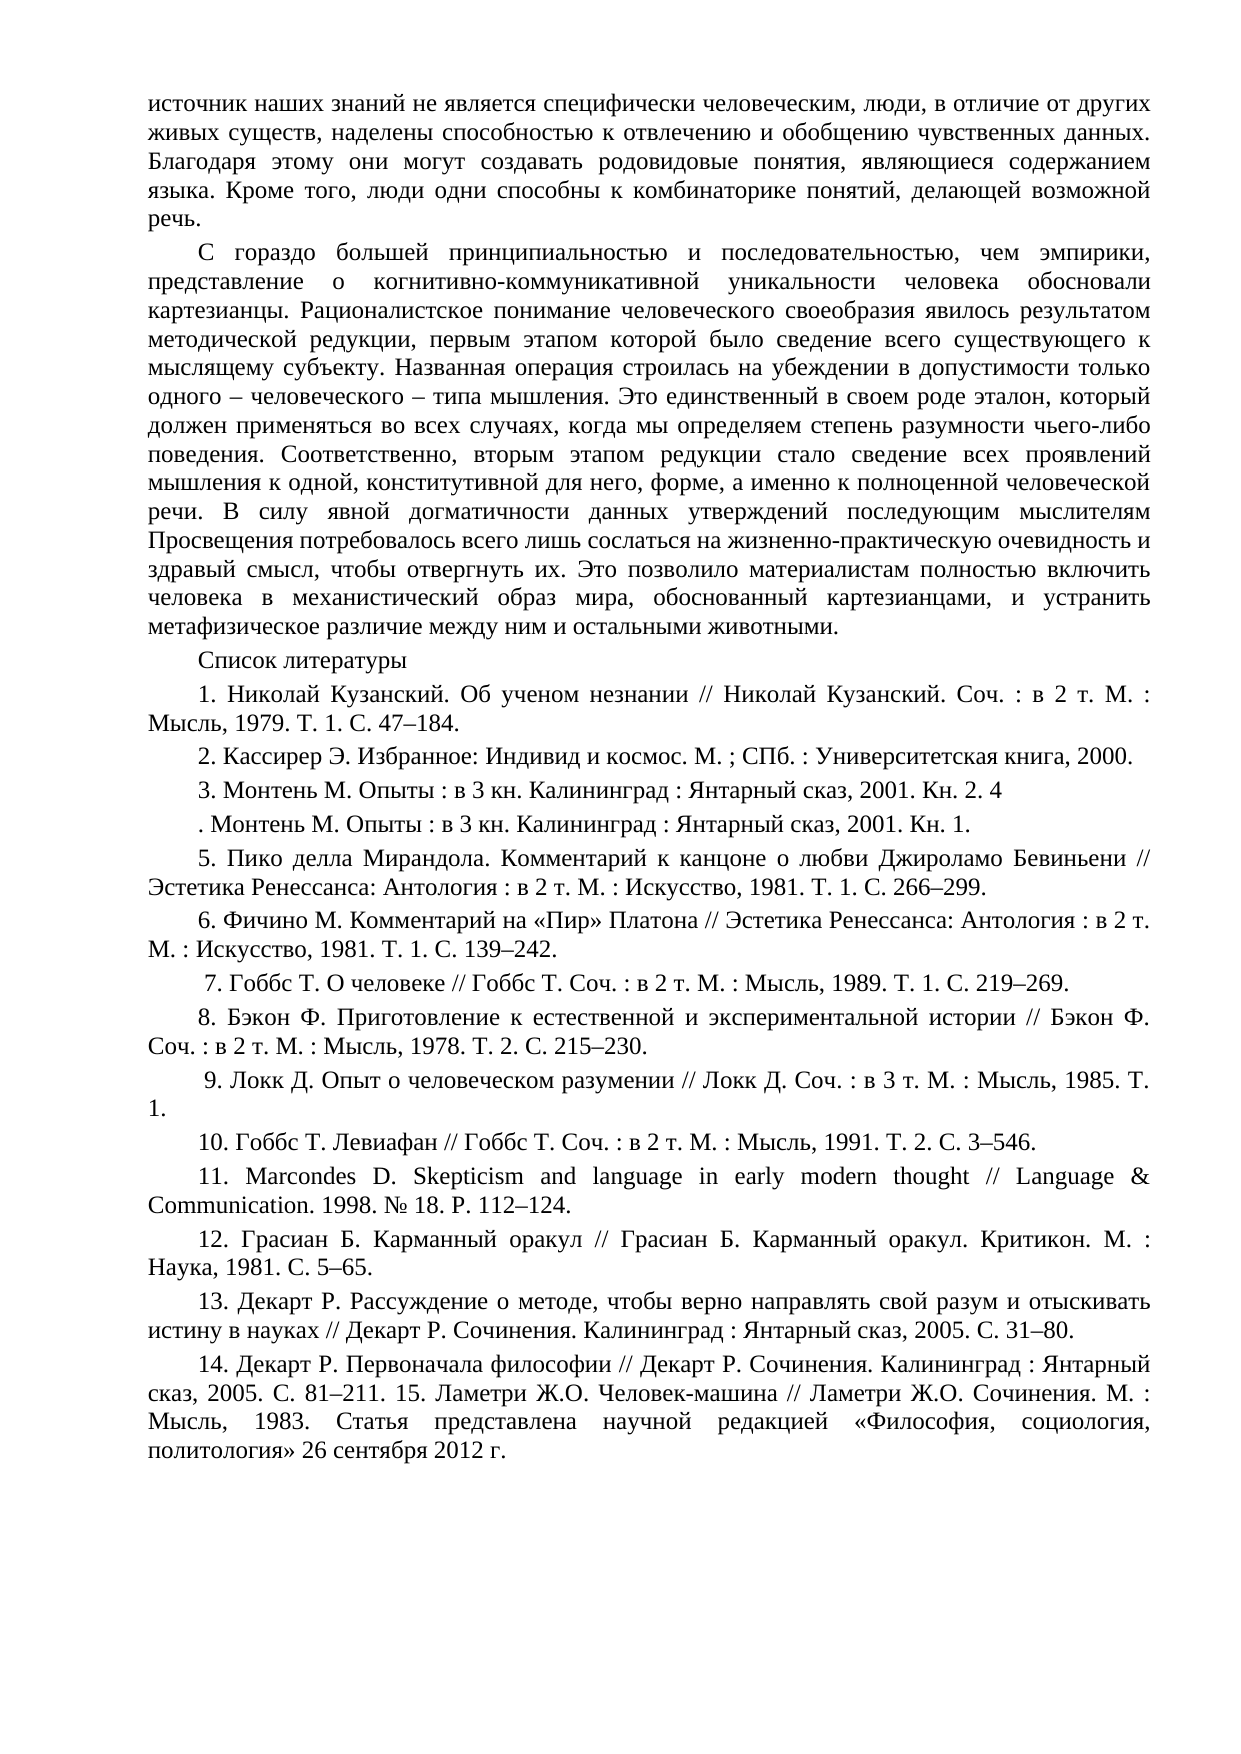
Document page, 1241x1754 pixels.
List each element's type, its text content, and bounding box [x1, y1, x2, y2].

text 8. Бэкон Ф. Приготовление к естественной и экспериментальной истории // Бэкон Ф. Соч. : в 2 т. М. : Мысль, 1978. Т. 2. С. 215–230. [148, 1002, 1152, 1059]
text Список литературы [148, 645, 1152, 674]
text 2. Кассирер Э. Избранное: Индивид и космос. М. ; СПб. : Университетская книга, 2000. [148, 741, 1152, 770]
text 1. Николай Кузанский. Об ученом незнании // Николай Кузанский. Соч. : в 2 т. М. : Мысль, 1979. Т. 1. С. 47–184. [148, 679, 1152, 736]
text С гораздо большей принципиальностью и последовательностью, чем эмпирики, представление о когнитивно-коммуникативной уникальности человека обосновали картезианцы. Рационалистское понимание человеческого своеобразия явилось результатом методической редукции, первым этапом которой было сведение всего существующего к мыслящему субъекту. Названная операция строилась на убеждении в допустимости только одного – человеческого – типа мышления. Это единственный в своем роде эталон, который должен применяться во всех случаях, когда мы определяем степень разумности чьего-либо поведения. Соответственно, вторым этапом редукции стало сведение всех проявлений мышления к одной, конститутивной для него, форме, а именно к полноценной человеческой речи. В силу явной догматичности данных утверждений последующим мыслителям Просвещения потребовалось всего лишь сослаться на жизненно-практическую очевидность и здравый смысл, чтобы отвергнуть их. Это позволило материалистам полностью включить человека в механистический образ мира, обоснованный картезианцами, и устранить метафизическое различие между ним и остальными животными. [148, 237, 1152, 640]
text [148, 88, 1152, 232]
text 9. Локк Д. Опыт о человеческом разумении // Локк Д. Соч. : в 3 т. М. : Мысль, 1985. Т. 1. [148, 1065, 1152, 1122]
text 14. Декарт Р. Первоначала философии // Декарт Р. Сочинения. Калининград : Янтарный сказ, 2005. С. 81–211. 15. Ламетри Ж.О. Человек-машина // Ламетри Ж.О. Сочинения. М. : Мысль, 1983. Статья представлена научной редакцией «Философия, социология, политология» 26 сентября 2012 г. [148, 1349, 1152, 1464]
text 13. Декарт Р. Рассуждение о методе, чтобы верно направлять свой разум и отыскивать истину в науках // Декарт Р. Сочинения. Калининград : Янтарный сказ, 2005. С. 31–80. [148, 1286, 1152, 1344]
text 11. Marcondes D. Skepticism and language in early modern thought // Language & Communication. 1998. № 18. P. 112–124. [148, 1161, 1152, 1219]
text 7. Гоббс Т. О человеке // Гоббс Т. Соч. : в 2 т. М. : Мысль, 1989. Т. 1. С. 219–269. [148, 968, 1152, 997]
text 5. Пико делла Мирандола. Комментарий к канцоне о любви Джироламо Бевиньени // Эстетика Ренессанса: Антология : в 2 т. М. : Искусство, 1981. Т. 1. С. 266–299. [148, 843, 1152, 901]
text . Монтень М. Опыты : в 3 кн. Калининград : Янтарный сказ, 2001. Кн. 1. [148, 809, 1152, 838]
text 10. Гоббс Т. Левиафан // Гоббс Т. Соч. : в 2 т. М. : Мысль, 1991. Т. 2. С. 3–546. [148, 1127, 1152, 1156]
text 3. Монтень М. Опыты : в 3 кн. Калининград : Янтарный сказ, 2001. Кн. 2. 4 [148, 775, 1152, 804]
text 12. Грасиан Б. Карманный оракул // Грасиан Б. Карманный оракул. Критикон. М. : Наука, 1981. С. 5–65. [148, 1224, 1152, 1281]
text 6. Фичино М. Комментарий на «Пир» Платона // Эстетика Ренессанса: Антология : в 2 т. М. : Искусство, 1981. Т. 1. С. 139–242. [148, 906, 1152, 963]
